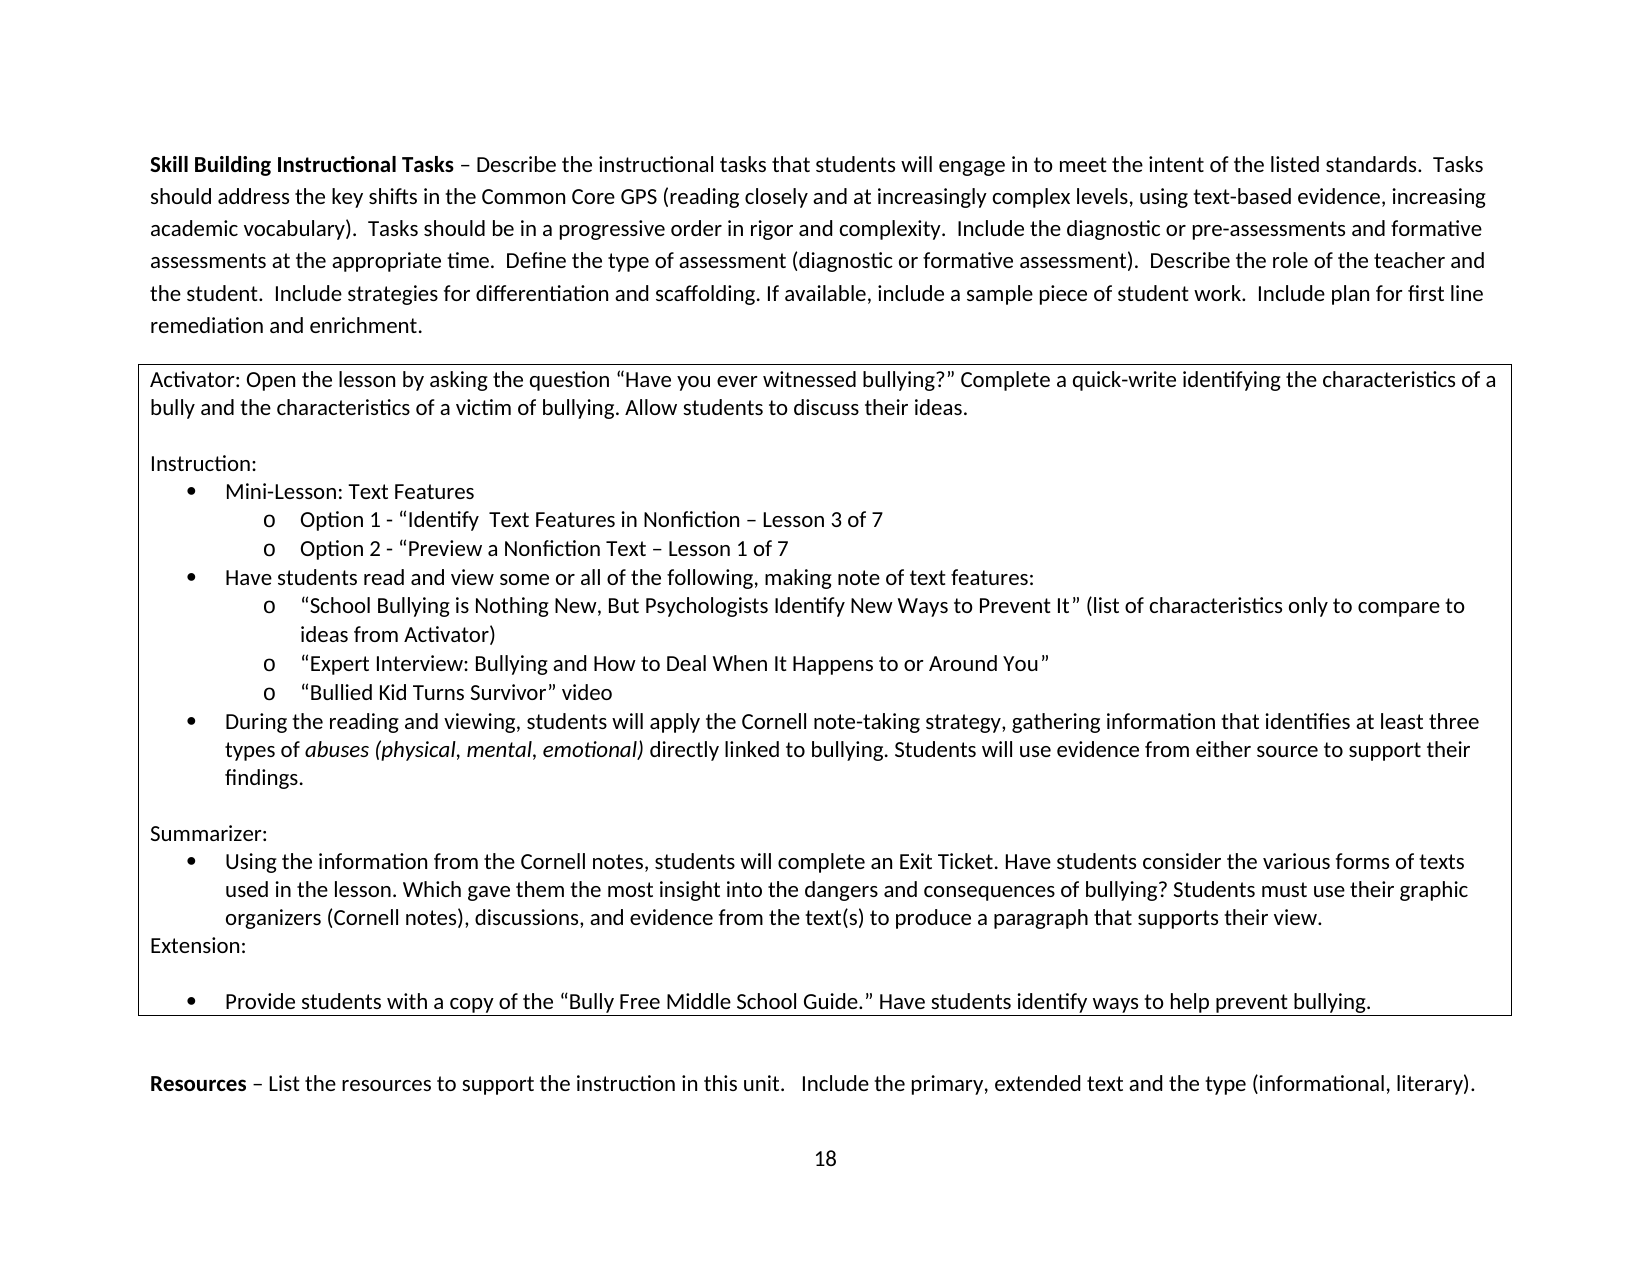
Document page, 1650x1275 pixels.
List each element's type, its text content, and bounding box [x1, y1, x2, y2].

text Resources – List the resources to support the instruction in this unit. Include the primary, extended text and the type (informational, literary). [150, 1069, 1500, 1097]
table_header Activator: Open the lesson by asking the question “Have you ever witnessed bullying?” Complete a quick-write identifying the characteristics of a bully and the characteristics of a victim of bullying. Allow students to discuss their ideas. Instruction: Mini-Lesson: Text Features Option 1 - “Identify Text Features in Nonfiction – Lesson 3 of 7 Option 2 - “Preview a Nonfiction Text – Lesson 1 of 7 Have students read and view some or all of the following, making note of text features: “School Bullying is Nothing New, But Psychologists Identify New Ways to Prevent It” (list of characteristics only to compare to ideas from Activator) “Expert Interview: Bullying and How to Deal When It Happens to or Around You” “Bullied Kid Turns Survivor” video During the reading and viewing, students will apply the Cornell note-taking strategy, gathering information that identifies at least three types of abuses (physical, mental, emotional) directly linked to bullying. Students will use evidence from either source to support their findings. Summarizer: Using the information from the Cornell notes, students will complete an Exit Ticket. Have students consider the various forms of texts used in the lesson. Which gave them the most insight into the dangers and consequences of bullying? Students must use their graphic organizers (Cornell notes), discussions, and evidence from the text(s) to produce a paragraph that supports their view. Extension: Provide students with a copy of the “Bully Free Middle School Guide.” Have students identify ways to help prevent bullying. [139, 365, 1511, 1015]
text Skill Building Instructional Tasks – Describe the instructional tasks that students will engage in to meet the intent of the listed standards. Tasks should address the key shifts in the Common Core GPS (reading closely and at increasingly complex levels, using text-based evidence, increasing academic vocabulary). Tasks should be in a progressive order in rigor and complexity. Include the diagnostic or pre-assessments and formative assessments at the appropriate time. Define the type of assessment (diagnostic or formative assessment). Describe the role of the teacher and the student. Include strategies for differentiation and scaffolding. If available, include a sample piece of student work. Include plan for first line remediation and enrichment. [150, 150, 1500, 339]
